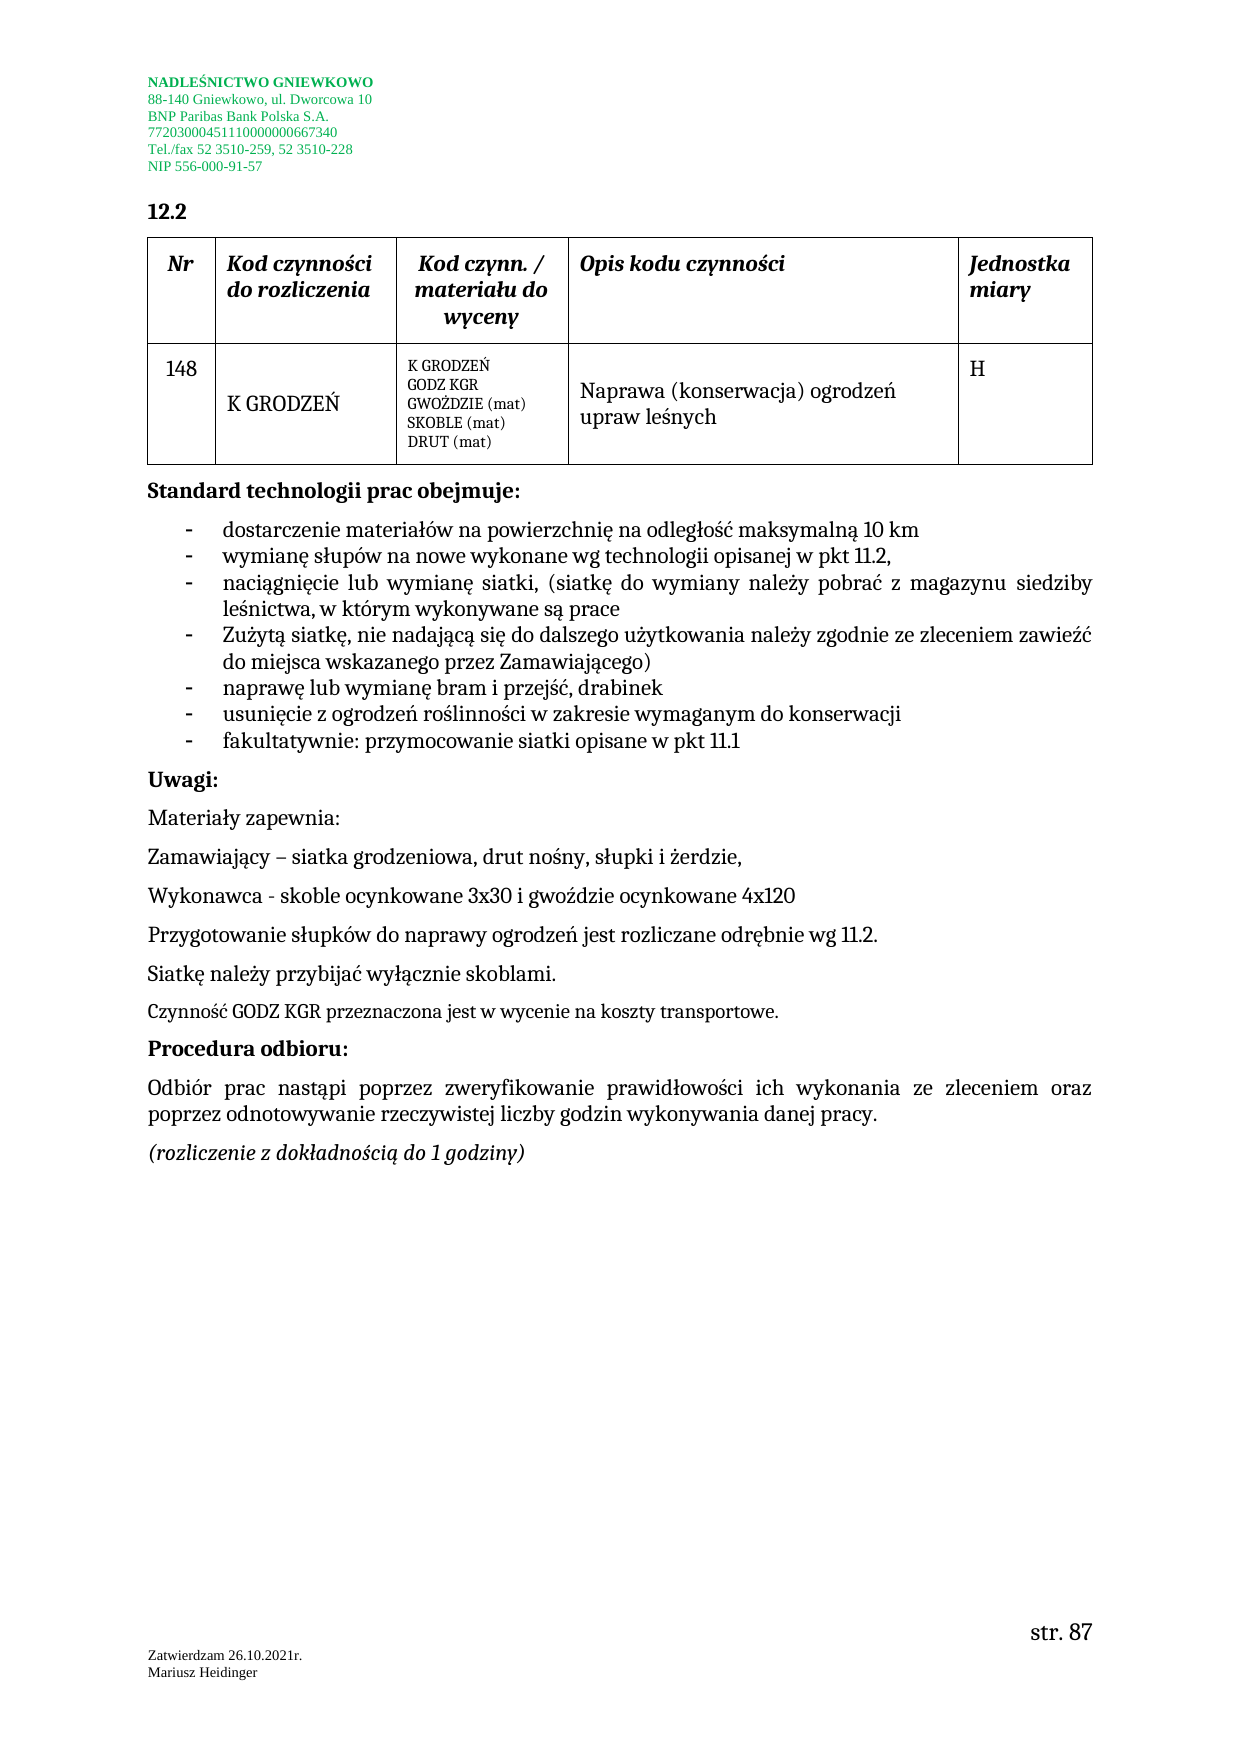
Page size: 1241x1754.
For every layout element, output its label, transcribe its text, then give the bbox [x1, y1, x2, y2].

text 12.2 [148, 198, 1093, 225]
text Uwagi: [148, 766, 1093, 793]
text Zamawiający – siatka grodzeniowa, drut nośny, słupki i żerdzie, [148, 844, 1093, 870]
list naprawę lub wymianę bram i przejść, drabinek [185, 675, 1093, 701]
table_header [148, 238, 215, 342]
text Standard technologii prac obejmuje: [148, 478, 1093, 504]
text Siatkę należy przybijać wyłącznie skoblami. [148, 961, 1093, 987]
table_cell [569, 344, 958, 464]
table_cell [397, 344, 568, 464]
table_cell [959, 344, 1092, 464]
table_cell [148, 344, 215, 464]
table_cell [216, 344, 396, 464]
text Odbiór prac nastąpi poprzez zweryfikowanie prawidłowości ich wykonania ze zleceniem oraz poprzez odnotowywanie rzeczywistej liczby godzin wykonywania danej pracy. [148, 1075, 1093, 1127]
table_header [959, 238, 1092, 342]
list naciągnięcie lub wymianę siatki, (siatkę do wymiany należy pobrać z magazynu siedziby leśnictwa, w którym wykonywane są prace [185, 569, 1093, 622]
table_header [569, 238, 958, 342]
list dostarczenie materiałów na powierzchnię na odległość maksymalną 10 km [185, 517, 1093, 543]
text Czynność GODZ KGR przeznaczona jest w wycenie na koszty transportowe. [148, 999, 1093, 1023]
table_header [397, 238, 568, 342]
list fakultatywnie: przymocowanie siatki opisane w pkt 11.1 [185, 727, 1093, 754]
text Przygotowanie słupków do naprawy ogrodzeń jest rozliczane odrębnie wg 11.2. [148, 922, 1093, 948]
list wymianę słupów na nowe wykonane wg technologii opisanej w pkt 11.2, [185, 543, 1093, 569]
list usunięcie z ogrodzeń roślinności w zakresie wymaganym do konserwacji [185, 701, 1093, 727]
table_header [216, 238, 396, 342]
text Procedura odbioru: [148, 1036, 1093, 1062]
text Wykonawca - skoble ocynkowane 3x30 i gwoździe ocynkowane 4x120 [148, 883, 1093, 909]
text (rozliczenie z dokładnością do 1 godziny) [148, 1140, 1093, 1166]
text Materiały zapewnia: [148, 805, 1093, 832]
list Zużytą siatkę, nie nadającą się do dalszego użytkowania należy zgodnie ze zleceniem zawieźć do miejsca wskazanego przez Zamawiającego) [185, 622, 1093, 675]
